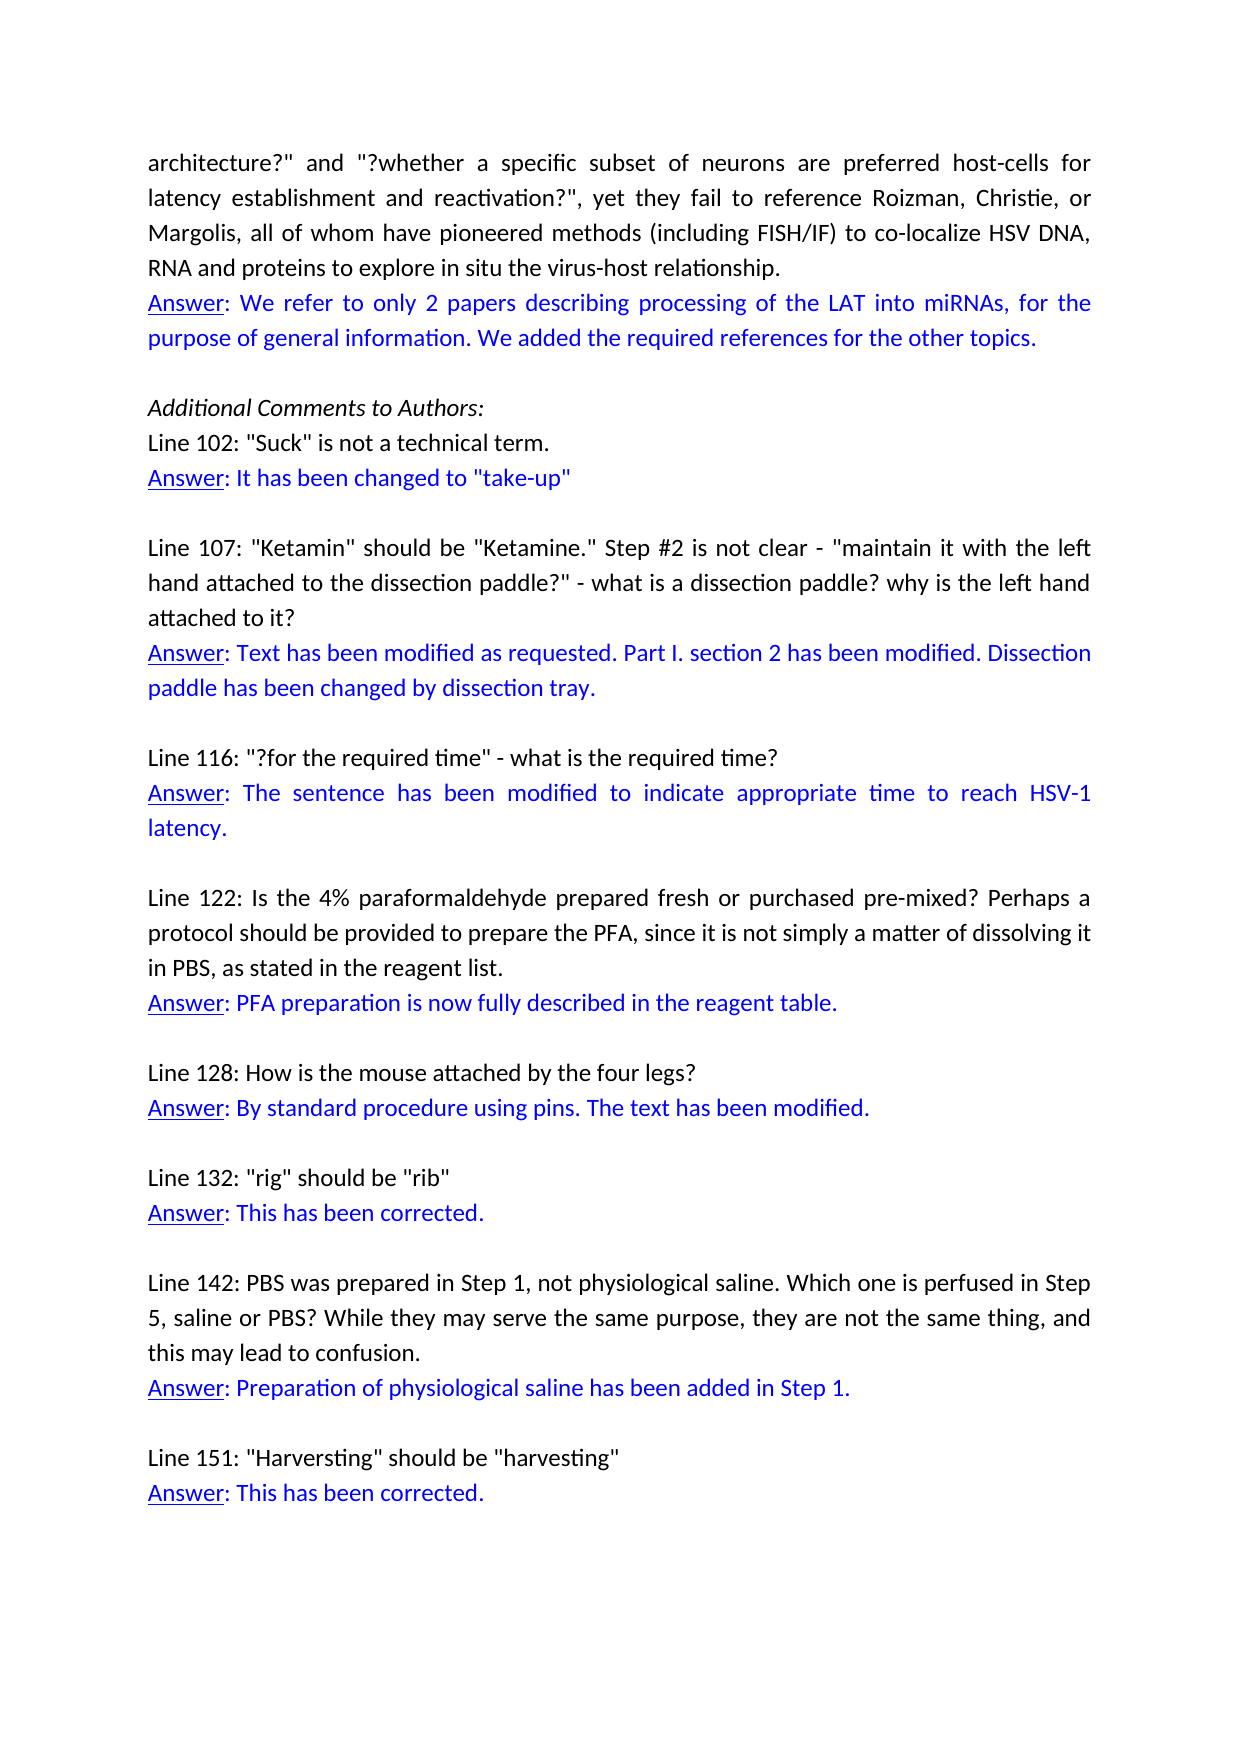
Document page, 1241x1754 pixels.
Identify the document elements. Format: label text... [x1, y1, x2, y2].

text Line 128: How is the mouse attached by the four legs? [148, 1058, 1093, 1088]
text Answer: By standard procedure using pins. The text has been modified. [148, 1093, 1093, 1123]
text Line 151: "Harversting" should be "harvesting" [148, 1443, 1093, 1473]
text Line 107: "Ketamin" should be "Ketamine." Step #2 is not clear - "maintain it with the left hand attached to the dissection paddle?" - what is a dissection paddle? why is the left hand attached to it? [148, 533, 1093, 633]
text Line 116: "?for the required time" - what is the required time? [148, 743, 1093, 773]
text Additional Comments to Authors: [148, 393, 1093, 423]
text Answer: This has been corrected. [148, 1198, 1093, 1228]
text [148, 148, 1093, 283]
text Answer: PFA preparation is now fully described in the reagent table. [148, 988, 1093, 1018]
text Answer: It has been changed to "take-up" [148, 463, 1093, 493]
text Line 142: PBS was prepared in Step 1, not physiological saline. Which one is perfused in Step 5, saline or PBS? While they may serve the same purpose, they are not the same thing, and this may lead to confusion. [148, 1268, 1093, 1368]
text Answer: This has been corrected. [148, 1478, 1093, 1508]
text Answer: Preparation of physiological saline has been added in Step 1. [148, 1373, 1093, 1403]
text Line 102: "Suck" is not a technical term. [148, 428, 1093, 458]
text Answer: We refer to only 2 papers describing processing of the LAT into miRNAs, for the purpose of general information. We added the required references for the other topics. [148, 288, 1093, 353]
text Answer: Text has been modified as requested. Part I. section 2 has been modified. Dissection paddle has been changed by dissection tray. [148, 638, 1093, 703]
text Line 122: Is the 4% paraformaldehyde prepared fresh or purchased pre-mixed? Perhaps a protocol should be provided to prepare the PFA, since it is not simply a matter of dissolving it in PBS, as stated in the reagent list. [148, 883, 1093, 983]
text Answer: The sentence has been modified to indicate appropriate time to reach HSV-1 latency. [148, 778, 1093, 843]
text Line 132: "rig" should be "rib" [148, 1163, 1093, 1193]
